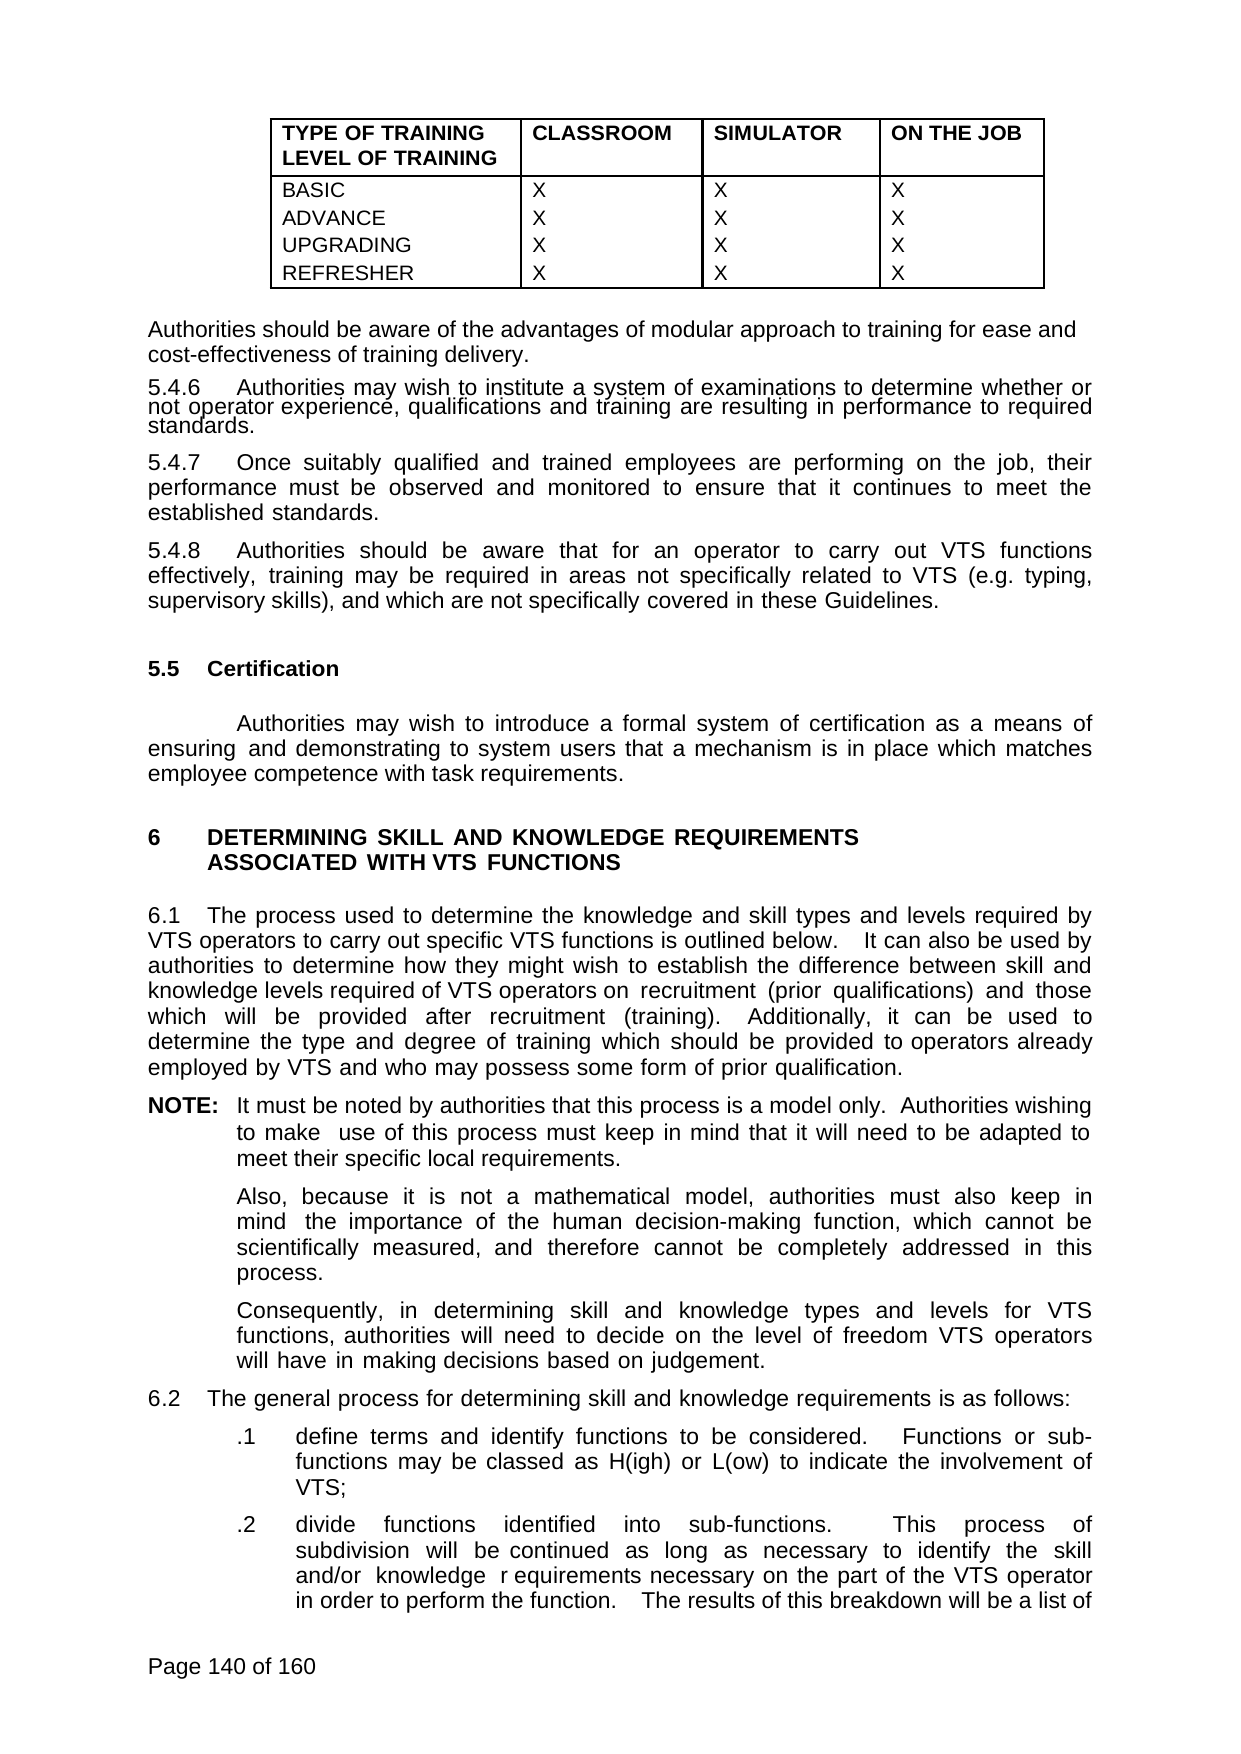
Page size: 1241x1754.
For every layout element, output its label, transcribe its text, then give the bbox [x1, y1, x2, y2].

table_cell BASIC ADVANCE UPGRADING REFRESHER [272, 177, 520, 287]
table_cell X X X X [881, 177, 1043, 287]
table_cell X X X X [522, 177, 701, 287]
text Also, because it is not a mathematical model, authorities must also keep in mind the importance of the human decision-making function, which cannot be scientifically measured, and therefore cannot be completely addressed in this process. [236, 1184, 1092, 1285]
text 5.4.8 Authorities should be aware that for an operator to carry out VTS functions effectively, training may be required in areas not specifically related to VTS (e.g. typing, supervisory skills), and which are not specifically covered in these Guidelines. [148, 538, 1092, 614]
text Authorities should be aware of the advantages of modular approach to training for ease and cost-effectiveness of training delivery. [148, 317, 1092, 367]
text 5.4.7 Once suitably qualified and trained employees are performing on the job, their performance must be observed and monitored to ensure that it continues to meet the established standards. [148, 450, 1092, 526]
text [236, 1512, 1092, 1614]
text 6.1 The process used to determine the knowledge and skill types and levels required by VTS operators to carry out specific VTS functions is outlined below. It can also be used by authorities to determine how they might wish to establish the difference between skill and knowledge levels required of VTS operators on recruitment (prior qualifications) and those which will be provided after recruitment (training). Additionally, it can be used to determine the type and degree of training which should be provided to operators already employed by VTS and who may possess some form of prior qualification. [148, 903, 1092, 1080]
table_header ON THE JOB [881, 120, 1043, 175]
table_header TYPE OF TRAINING LEVEL OF TRAINING [272, 120, 520, 175]
text Consequently, in determining skill and knowledge types and levels for VTS functions, authorities will need to decide on the level of freedom VTS operators will have in making decisions based on judgement. [236, 1298, 1092, 1374]
table_cell X X X X [704, 177, 879, 287]
text 5.5 Certification [148, 657, 995, 682]
text 6 DETERMINING SKILL AND KNOWLEDGE REQUIREMENTS ASSOCIATED WITH VTS FUNCTIONS [148, 825, 995, 875]
text Authorities may wish to introduce a formal system of certification as a means of ensuring and demonstrating to system users that a mechanism is in place which matches employee competence with task requirements. [148, 711, 1092, 787]
text .1 define terms and identify functions to be considered. Functions or sub-functions may be classed as H(igh) or L(ow) to indicate the involvement of VTS; [236, 1424, 1092, 1500]
text NOTE: It must be noted by authorities that this process is a model only. Authorities wishing to make use of this process must keep in mind that it will need to be adapted to meet their specific local requirements. [148, 1092, 1092, 1172]
text 5.4.6 Authorities may wish to institute a system of examinations to determine whether or not operator experience, qualifications and training are resulting in performance to required standards. [148, 380, 1092, 437]
table_header CLASSROOM [522, 120, 701, 175]
text 6.2 The general process for determining skill and knowledge requirements is as follows: [148, 1386, 1092, 1412]
table_header SIMULATOR [704, 120, 879, 175]
